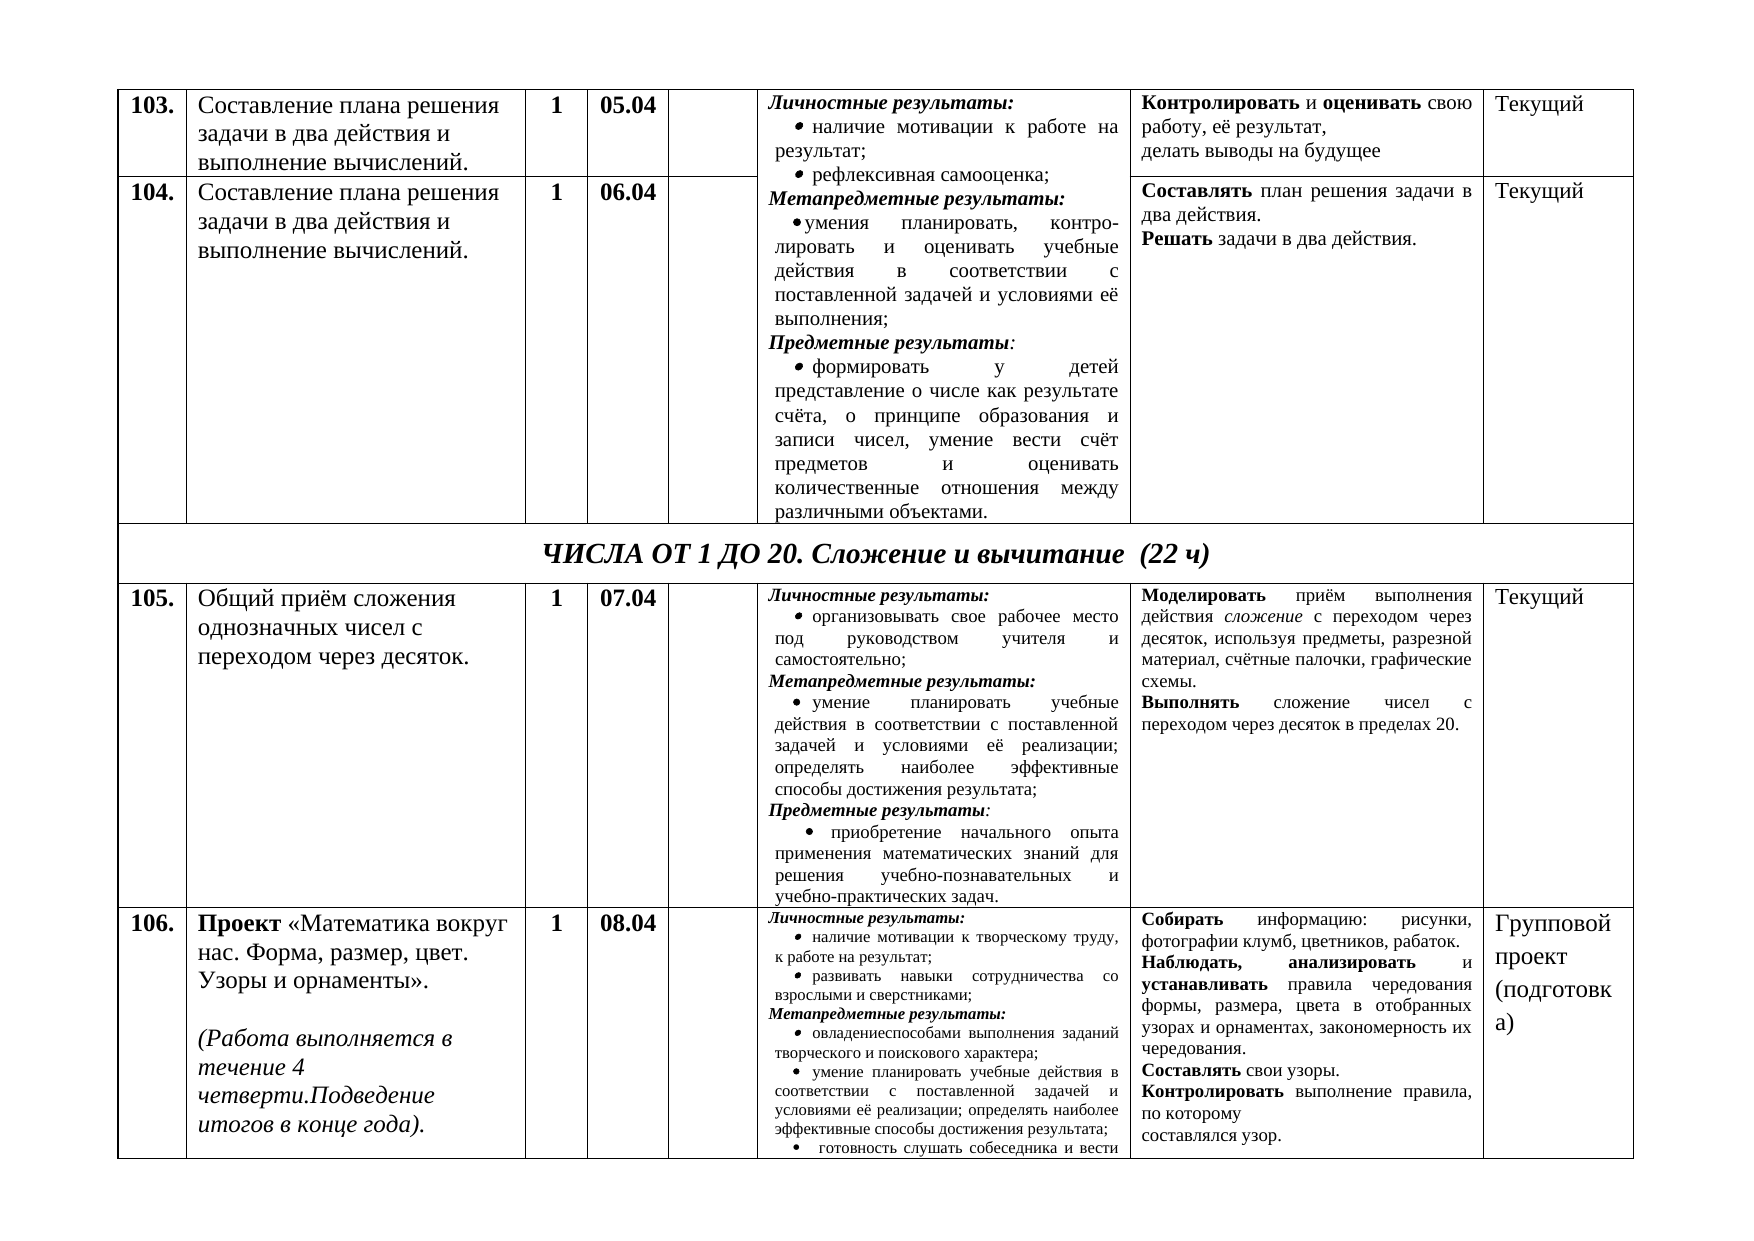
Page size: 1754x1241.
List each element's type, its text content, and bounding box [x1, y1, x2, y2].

table_cell 103. [119, 90, 186, 176]
table_cell 1 [526, 908, 587, 1158]
table_cell 1 [526, 90, 587, 176]
table_cell Моделировать приём выполнения действия сложение с переходом через десяток, используя предметы, разрезной материал, счётные палочки, графические схемы. Выполнять сложение чисел с переходом через десяток в пределах 20. [1131, 584, 1483, 907]
table_cell Текущий [1484, 584, 1633, 907]
table_cell [669, 584, 757, 907]
table_cell Составлять план решения задачи в два действия. Решать задачи в два действия. [1131, 177, 1483, 523]
table_cell Личностные результаты: организовывать свое рабочее место под руководством учителя и самостоятельно; Метапредметные результаты: умение планировать учебные действия в соответствии с поставленной задачей и условиями её реализации; определять наиболее эффективные способы достижения результата; Предметные результаты: приобретение начального опыта применения математических знаний для решения учебно-познавательных и учебно-практических задач. [758, 584, 1130, 907]
table_cell 104. [119, 177, 186, 523]
table_cell Контролировать и оценивать свою работу, её результат, делать выводы на будущее [1131, 90, 1483, 176]
table_cell [669, 90, 757, 176]
table_cell 08.04 [588, 908, 668, 1158]
table_cell Общий приём сложения однозначных чисел с переходом через десяток. [187, 584, 525, 907]
table_cell [669, 177, 757, 523]
table_cell 05.04 [588, 90, 668, 176]
table_cell Текущий [1484, 90, 1633, 176]
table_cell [1131, 908, 1483, 1158]
table_cell 1 [526, 177, 587, 523]
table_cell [1484, 908, 1633, 1158]
table_cell 06.04 [588, 177, 668, 523]
table_cell 106. [119, 908, 186, 1158]
table_cell 07.04 [588, 584, 668, 907]
table_cell [669, 908, 757, 1158]
table_cell ЧИСЛА ОТ 1 ДО 20. Сложение и вычитание (22 ч) [119, 524, 1633, 582]
table_cell 1 [526, 584, 587, 907]
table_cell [758, 908, 1130, 1158]
table_cell Составление плана решения задачи в два действия и выполнение вычислений. [187, 177, 525, 523]
table_cell 105. [119, 584, 186, 907]
table_cell Личностные результаты: наличие мотивации к работе на результат; рефлексивная самооценка; Метапредметные результаты: умения планировать, контро-лировать и оценивать учебные действия в соответствии с поставленной задачей и условиями её выполнения; Предметные результаты: формировать у детей представление о числе как результате счёта, о принципе образования и записи чисел, умение вести счёт предметов и оценивать количественные отношения между различными объектами. [758, 90, 1130, 523]
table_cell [187, 908, 525, 1158]
table_cell Составление плана решения задачи в два действия и выполнение вычислений. [187, 90, 525, 176]
table_cell Текущий [1484, 177, 1633, 523]
